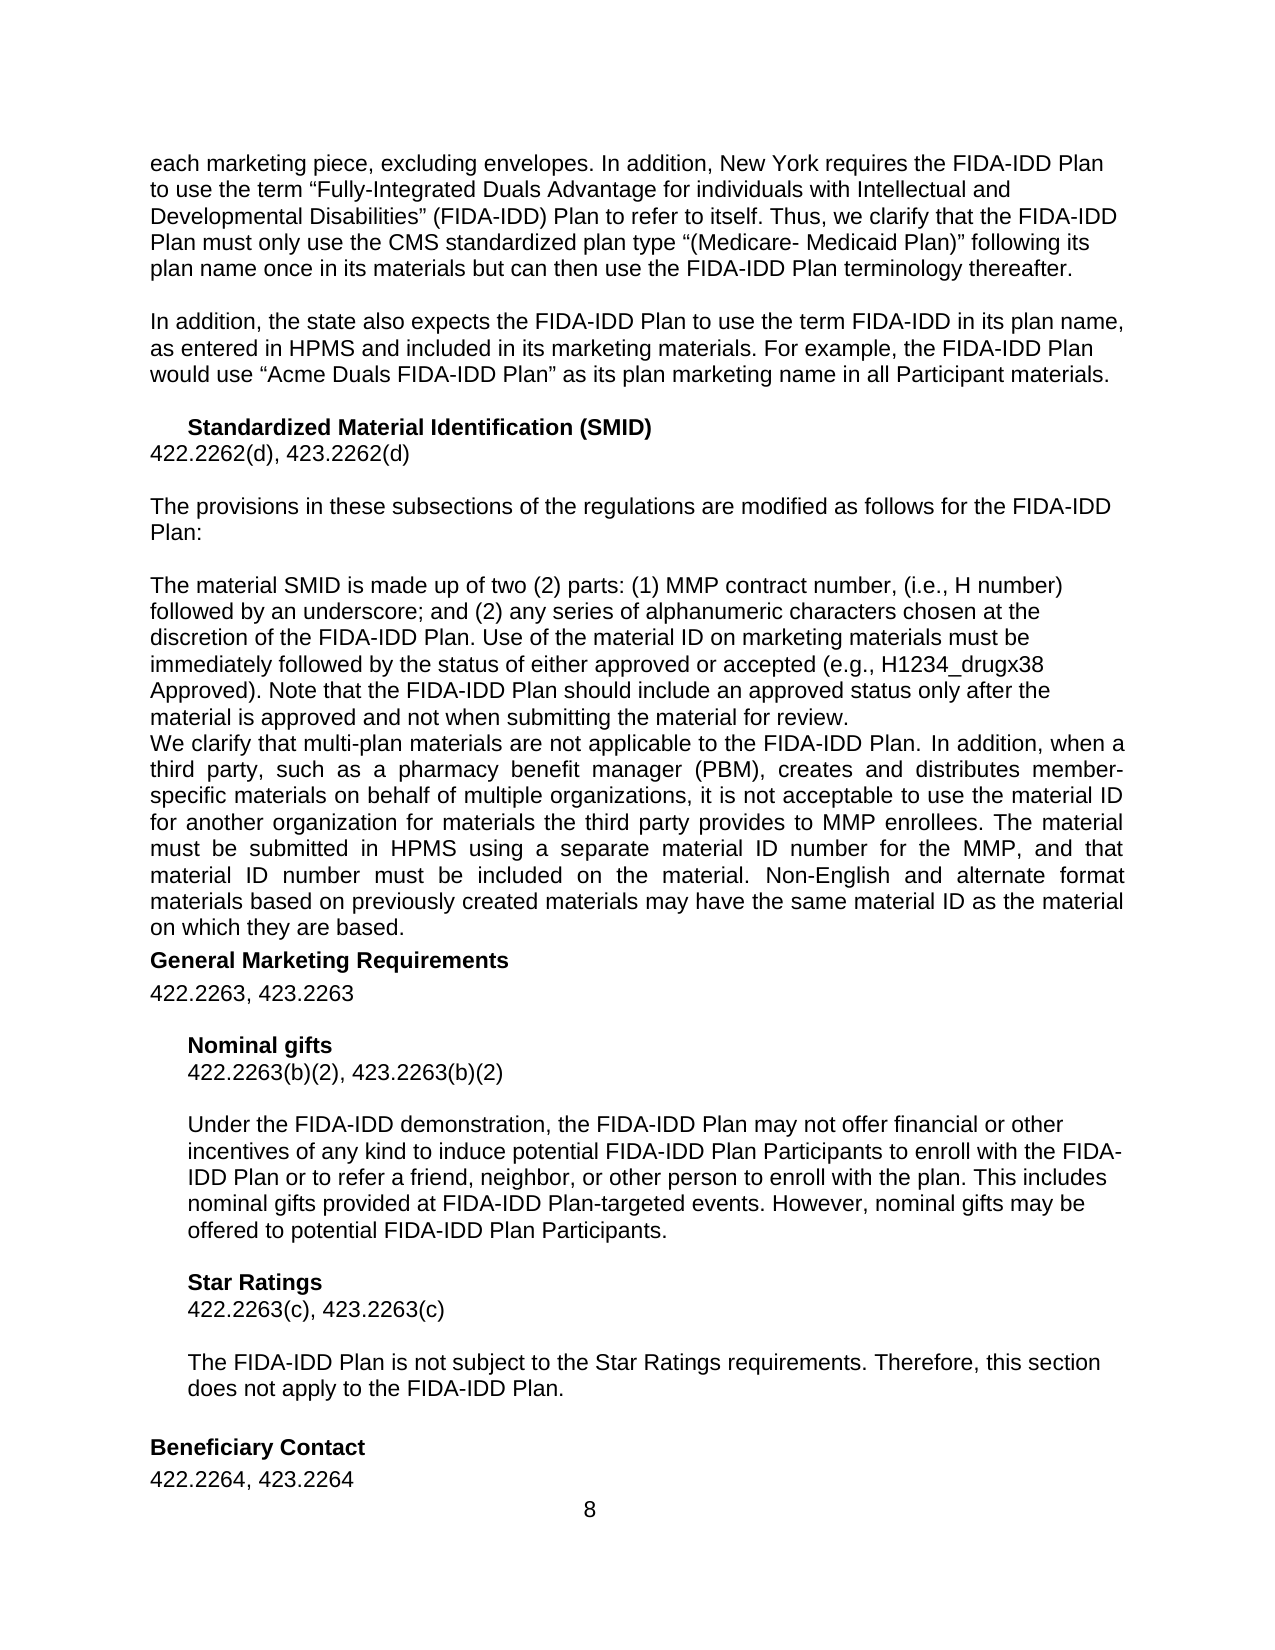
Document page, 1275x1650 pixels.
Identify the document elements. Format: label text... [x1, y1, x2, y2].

text 422.2262(d), 423.2262(d) [150, 440, 1125, 466]
text 422.2263(b)(2), 423.2263(b)(2) [187, 1058, 1125, 1085]
text 422.2263, 423.2263 [150, 979, 1125, 1006]
subtitle Nominal gifts [187, 1032, 1125, 1058]
text Under the FIDA-IDD demonstration, the FIDA-IDD Plan may not offer financial or other incentives of any kind to induce potential FIDA-IDD Plan Participants to enroll with the FIDA-IDD Plan or to refer a friend, neighbor, or other person to enroll with the plan. This includes nominal gifts provided at FIDA-IDD Plan-targeted events. However, nominal gifts may be offered to potential FIDA-IDD Plan Participants. [187, 1111, 1125, 1243]
text In addition, the state also expects the FIDA-IDD Plan to use the term FIDA-IDD in its plan name, as entered in HPMS and included in its marketing materials. For example, the FIDA-IDD Plan would use “Acme Duals FIDA-IDD Plan” as its plan marketing name in all Participant materials. [150, 308, 1125, 387]
text 422.2264, 423.2264 [150, 1466, 1125, 1493]
subtitle Beneficiary Contact [150, 1434, 1125, 1460]
subtitle Standardized Material Identification (SMID) [187, 413, 1125, 440]
text The provisions in these subsections of the regulations are modified as follows for the FIDA-IDD Plan: [150, 493, 1125, 545]
text The material SMID is made up of two (2) parts: (1) MMP contract number, (i.e., H number) followed by an underscore; and (2) any series of alphanumeric characters chosen at the discretion of the FIDA-IDD Plan. Use of the material ID on marketing materials must be immediately followed by the status of either approved or accepted (e.g., H1234_drugx38 Approved). Note that the FIDA-IDD Plan should include an approved status only after the material is approved and not when submitting the material for review. [150, 572, 1125, 730]
text We clarify that multi-plan materials are not applicable to the FIDA-IDD Plan. In addition, when a third party, such as a pharmacy benefit manager (PBM), creates and distributes member-specific materials on behalf of multiple organizations, it is not acceptable to use the material ID for another organization for materials the third party provides to MMP enrollees. The material must be submitted in HPMS using a separate material ID number for the MMP, and that material ID number must be included on the material. Non-English and alternate format materials based on previously created materials may have the same material ID as the material on which they are based. [150, 730, 1125, 941]
subtitle General Marketing Requirements [150, 947, 1125, 973]
subtitle Star Ratings [187, 1269, 1125, 1296]
text 422.2263(c), 423.2263(c) [150, 1296, 1125, 1322]
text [150, 150, 1125, 282]
text The FIDA-IDD Plan is not subject to the Star Ratings requirements. Therefore, this section does not apply to the FIDA-IDD Plan. [187, 1348, 1125, 1401]
